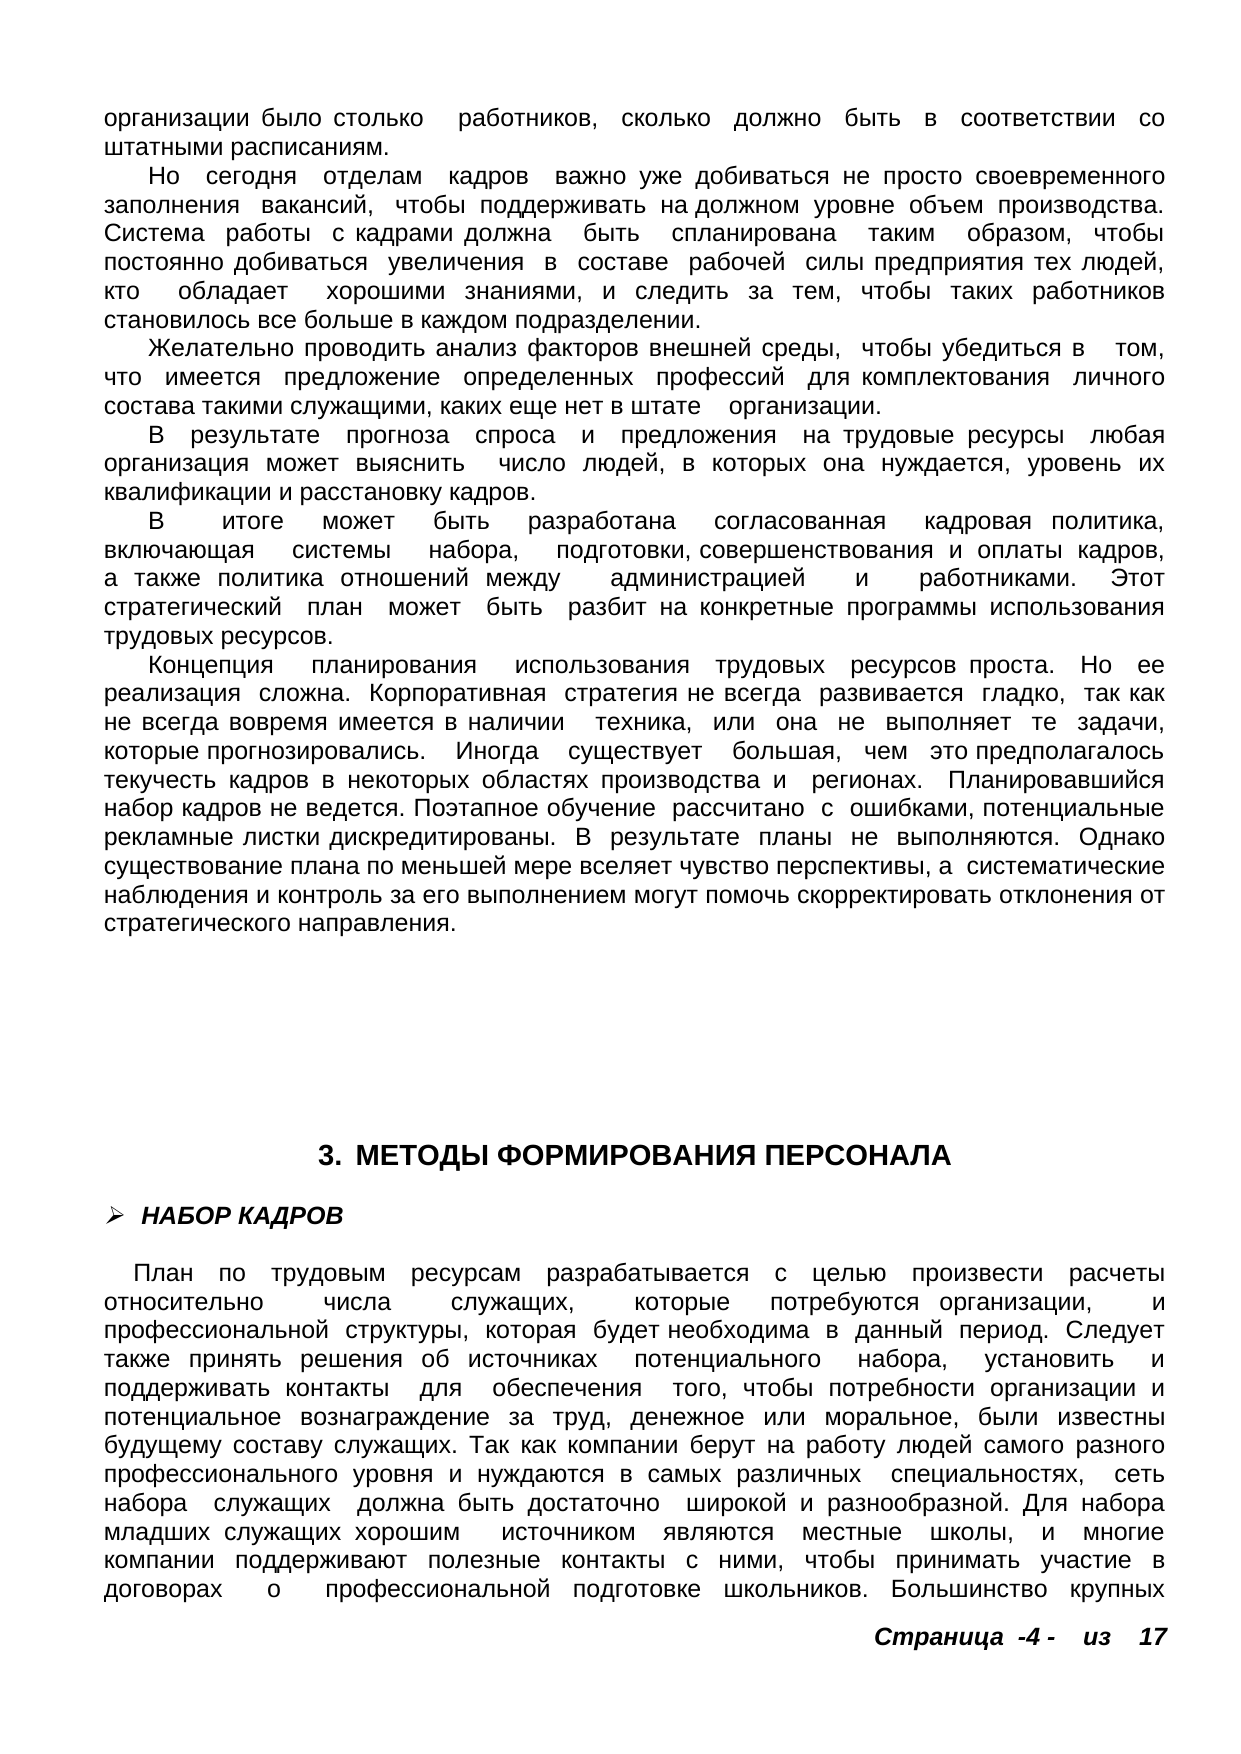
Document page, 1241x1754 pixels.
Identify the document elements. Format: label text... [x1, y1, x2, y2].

list Методы формирования персонала [103, 1138, 1167, 1172]
text В итоге может быть разработана согласованная кадровая политика, включающая системы набора, подготовки, совершенствования и оплаты кадров, а также политика отношений между администрацией и работниками. Этот стратегический план может быть разбит на конкретные программы использования трудовых ресурсов. [103, 506, 1167, 650]
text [103, 1258, 1167, 1603]
text Но сегодня отделам кадров важно уже добиваться не просто своевременного заполнения вакансий, чтобы поддерживать на должном уровне объем производства. Система работы с кадрами должна быть спланирована таким образом, чтобы постоянно добиваться увеличения в составе рабочей силы предприятия тех людей, кто обладает хорошими знаниями, и следить за тем, чтобы таких работников становилось все больше в каждом подразделении. [103, 161, 1167, 333]
text В результате прогноза спроса и предложения на трудовые ресурсы любая организация может выяснить число людей, в которых она нуждается, уровень их квалификации и расстановку кадров. [103, 420, 1167, 506]
list Набор кадров [103, 1201, 1167, 1229]
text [103, 103, 1167, 161]
text Концепция планирования использования трудовых ресурсов проста. Но ее реализация сложна. Корпоративная стратегия не всегда развивается гладко, так как не всегда вовремя имеется в наличии техника, или она не выполняет те задачи, которые прогнозировались. Иногда существует большая, чем это предполагалось текучесть кадров в некоторых областях производства и регионах. Планировавшийся набор кадров не ведется. Поэтапное обучение рассчитано с ошибками, потенциальные рекламные листки дискредитированы. В результате планы не выполняются. Однако существование плана по меньшей мере вселяет чувство перспективы, а систематические наблюдения и контроль за его выполнением могут помочь скорректировать отклонения от стратегического направления. [103, 650, 1167, 937]
text Желательно проводить анализ факторов внешней среды, чтобы убедиться в том, что имеется предложение определенных профессий для комплектования личного состава такими служащими, каких еще нет в штате организации. [103, 333, 1167, 420]
